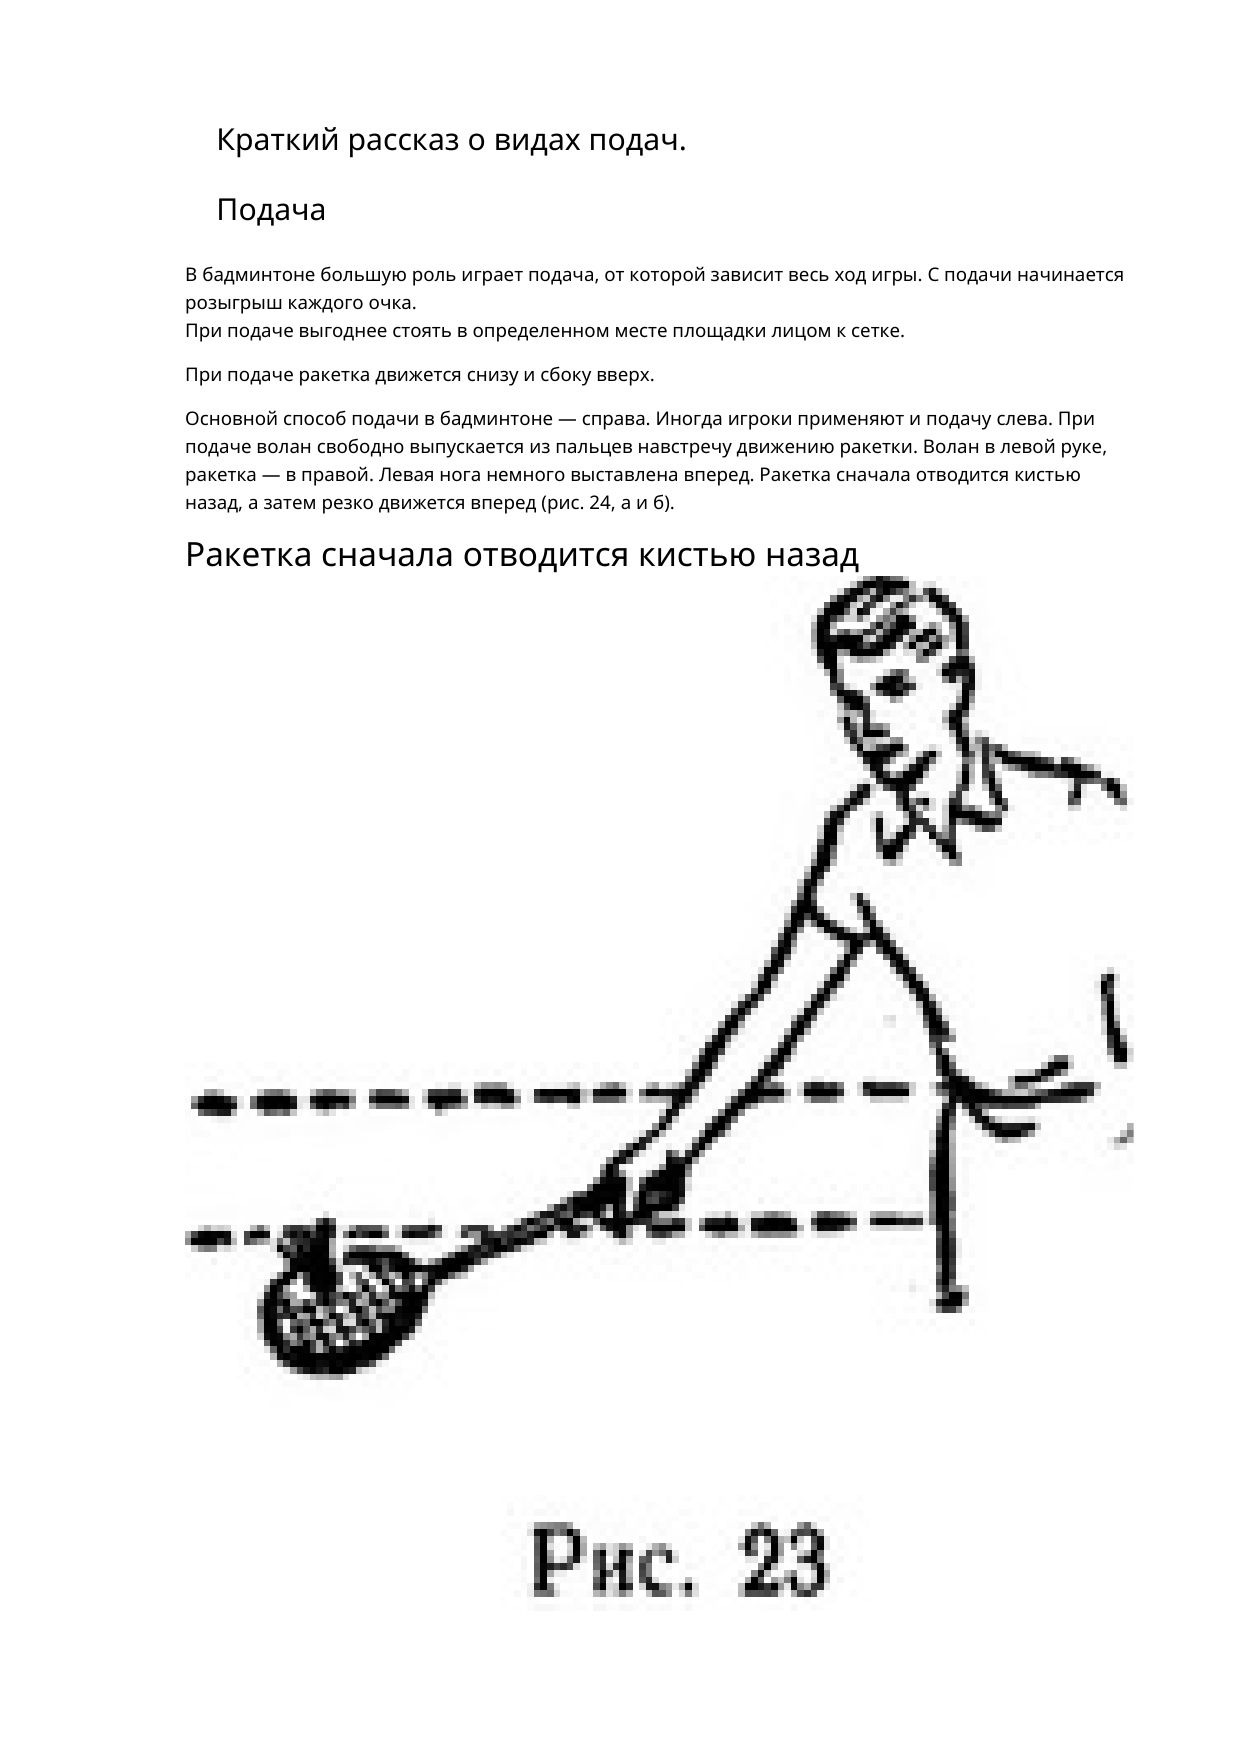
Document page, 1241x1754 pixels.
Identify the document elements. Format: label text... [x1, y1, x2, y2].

text Основной способ подачи в бадминтоне — справа. Иногда игроки применяют и подачу слева. При подаче волан свободно выпускается из пальцев навстречу движению ракетки. Волан в левой руке, ракетка — в правой. Левая нога немного выставлена вперед. Ракетка сначала отводится кистью назад, а затем резко движется вперед (рис. 24, а и б). [185, 402, 1144, 515]
text В бадминтоне большую роль играет подача, от которой зависит весь ход игры. С подачи начинается розыгрыш каждого очка. При подаче выгоднее стоять в определенном месте площадки лицом к сетке. [185, 259, 1144, 343]
text При подаче ракетка движется снизу и сбоку вверх. [185, 359, 1144, 387]
text Краткий рассказ о видах подач. [216, 118, 1152, 159]
picture [185, 576, 1134, 1611]
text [185, 531, 1144, 1616]
text Подача [216, 188, 1152, 229]
